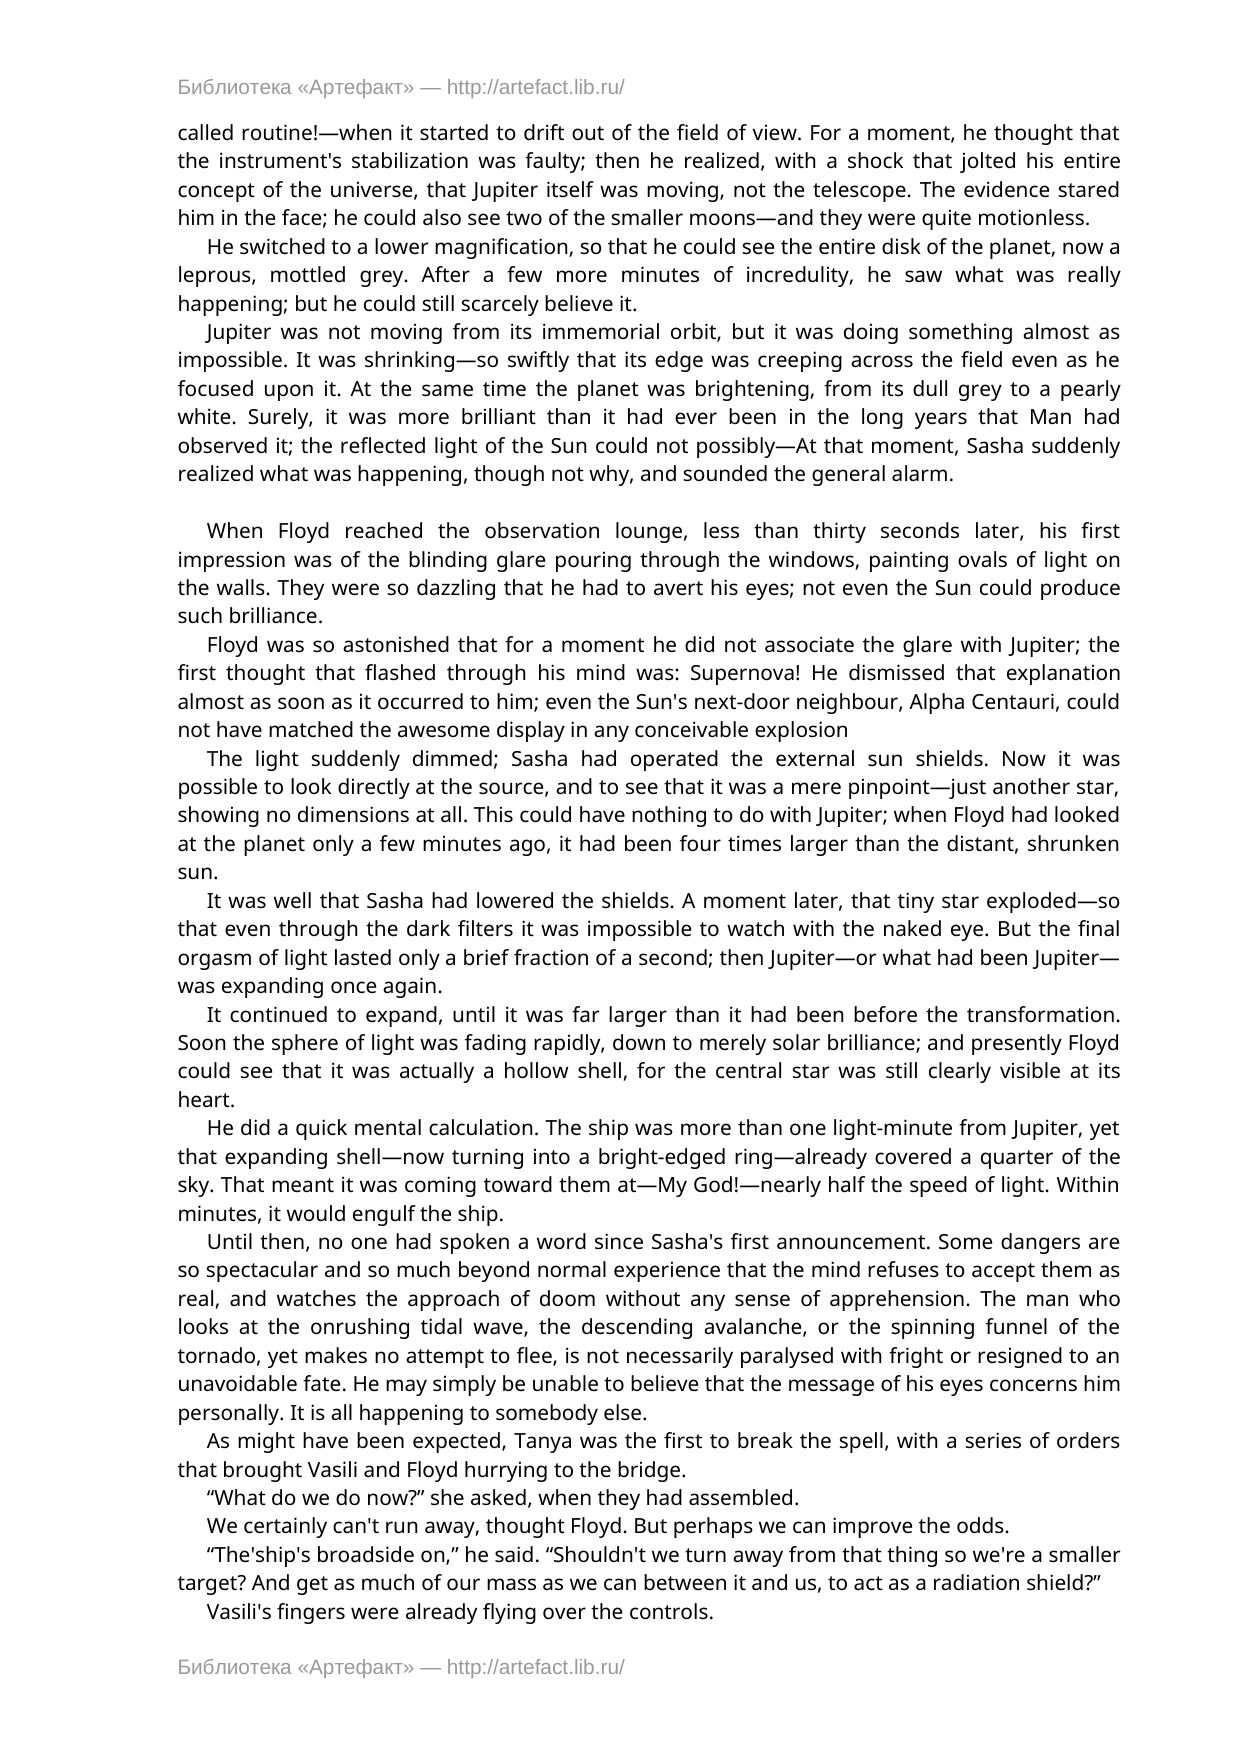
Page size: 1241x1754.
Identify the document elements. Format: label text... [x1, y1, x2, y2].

text When Floyd reached the observation lounge, less than thirty seconds later, his first impression was of the blinding glare pouring through the windows, painting ovals of light on the walls. They were so dazzling that he had to avert his eyes; not even the Sun could produce such brilliance. [177, 516, 1122, 630]
text Floyd was so astonished that for a moment he did not associate the glare with Jupiter; the first thought that flashed through his mind was: Supernova! He dismissed that explanation almost as soon as it occurred to him; even the Sun's next-door neighbour, Alpha Centauri, could not have matched the awesome display in any conceivable explosion [177, 630, 1122, 744]
text It continued to expand, until it was far larger than it had been before the transformation. Soon the sphere of light was fading rapidly, down to merely solar brilliance; and presently Floyd could see that it was actually a hollow shell, for the central star was still clearly visible at its heart. [177, 1000, 1122, 1113]
text Jupiter was not moving from its immemorial orbit, but it was doing something almost as impossible. It was shrinking—so swiftly that its edge was creeping across the field even as he focused upon it. At the same time the planet was brightening, from its dull grey to a pearly white. Surely, it was more brilliant than it had ever been in the long years that Man had observed it; the reflected light of the Sun could not possibly—At that moment, Sasha suddenly realized what was happening, though not why, and sounded the general alarm. [177, 317, 1122, 488]
text “What do we do now?” she asked, when they had assembled. [177, 1483, 1122, 1512]
text Vasili's fingers were already flying over the controls. [177, 1597, 1122, 1625]
text “The'ship's broadside on,” he said. “Shouldn't we turn away from that thing so we're a smaller target? And get as much of our mass as we can between it and us, to act as a radiation shield?” [177, 1540, 1122, 1597]
text Until then, no one had spoken a word since Sasha's first announcement. Some dangers are so spectacular and so much beyond normal experience that the mind refuses to accept them as real, and watches the approach of doom without any sense of apprehension. The man who looks at the onrushing tidal wave, the descending avalanche, or the spinning funnel of the tornado, yet makes no attempt to flee, is not necessarily paralysed with fright or resigned to an unavoidable fate. He may simply be unable to believe that the message of his eyes concerns him personally. It is all happening to somebody else. [177, 1227, 1122, 1426]
text He did a quick mental calculation. The ship was more than one light-minute from Jupiter, yet that expanding shell—now turning into a bright-edged ring—already covered a quarter of the sky. That meant it was coming toward them at—My God!—nearly half the speed of light. Within minutes, it would engulf the ship. [177, 1113, 1122, 1227]
text We certainly can't run away, thought Floyd. But perhaps we can improve the odds. [177, 1512, 1122, 1540]
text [177, 118, 1122, 232]
text He switched to a lower magnification, so that he could see the entire disk of the planet, now a leprous, mottled grey. After a few more minutes of incredulity, he saw what was really happening; but he could still scarcely believe it. [177, 232, 1122, 317]
text As might have been expected, Tanya was the first to break the spell, with a series of orders that brought Vasili and Floyd hurrying to the bridge. [177, 1426, 1122, 1483]
text It was well that Sasha had lowered the shields. A moment later, that tiny star exploded—so that even through the dark filters it was impossible to watch with the naked eye. But the final orgasm of light lasted only a brief fraction of a second; then Jupiter—or what had been Jupiter—was expanding once again. [177, 886, 1122, 1000]
text The light suddenly dimmed; Sasha had operated the external sun shields. Now it was possible to look directly at the source, and to see that it was a mere pinpoint—just another star, showing no dimensions at all. This could have nothing to do with Jupiter; when Floyd had looked at the planet only a few minutes ago, it had been four times larger than the distant, shrunken sun. [177, 744, 1122, 886]
